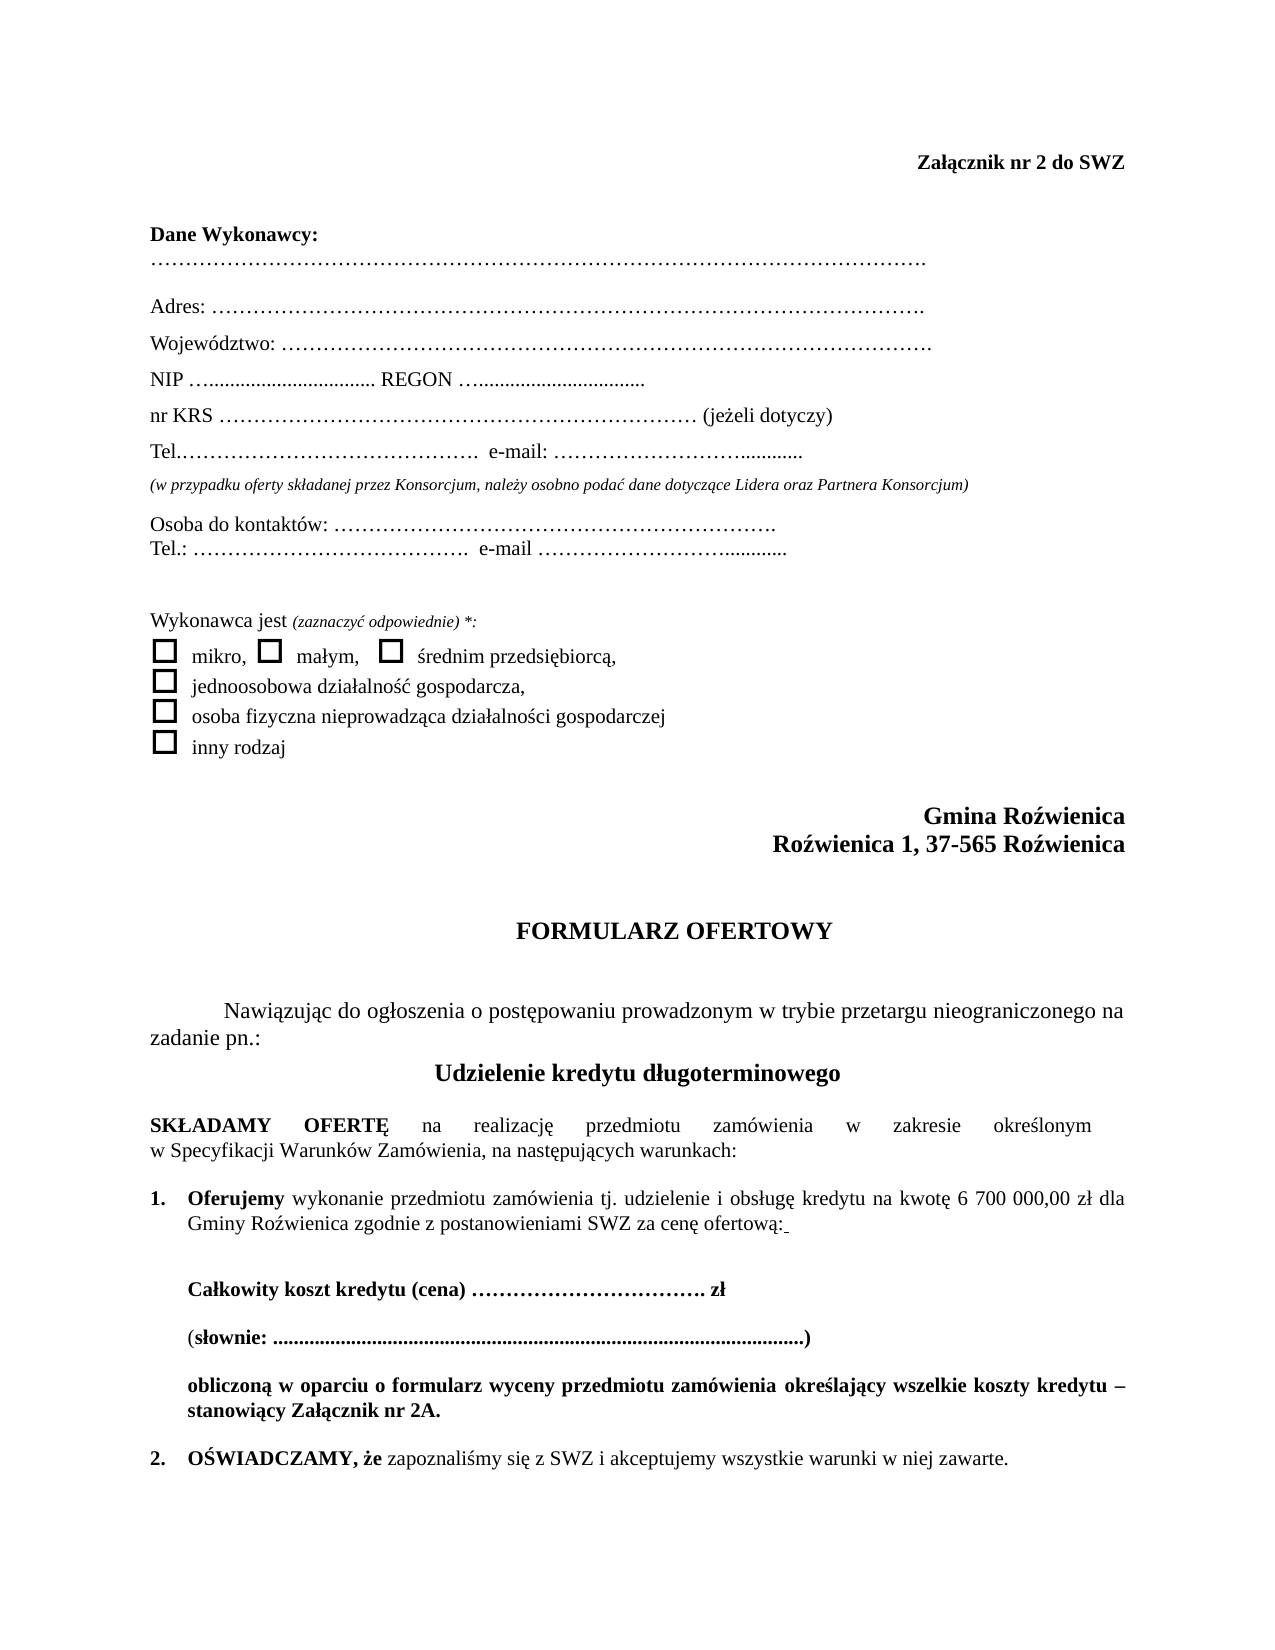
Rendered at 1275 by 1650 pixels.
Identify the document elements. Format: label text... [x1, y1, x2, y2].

text SKŁADAMY OFERTĘ na realizację przedmiotu zamówienia w zakresie określonym w Specyfikacji Warunków Zamówienia, na następujących warunkach: [150, 1113, 1125, 1162]
text (słownie: ......................................................................................................) [187, 1325, 1125, 1349]
text Województwo: …………………………………………………………………………………. [150, 330, 1122, 354]
text Załącznik nr 2 do SWZ [150, 150, 1125, 174]
text Gmina Roźwienica [150, 801, 1125, 829]
text Wykonawca jest (zaznaczyć odpowiednie) *: [150, 608, 1125, 632]
text inny rodzaj [150, 731, 1125, 761]
text jednoosobowa działalność gospodarcza, [150, 670, 1125, 701]
text Tel.: …………………………………. e-mail ………………………............ [150, 536, 1125, 560]
text mikro, małym, średnim przedsiębiorcą, [150, 632, 1125, 670]
text FORMULARZ OFERTOWY [150, 916, 1125, 944]
text Osoba do kontaktów: ………………………………………………………. [150, 512, 1125, 536]
text Udzielenie kredytu długoterminowego [150, 1058, 1125, 1087]
text Roźwienica 1, 37-565 Roźwienica [150, 829, 1125, 858]
text osoba fizyczna nieprowadząca działalności gospodarczej [150, 701, 1125, 731]
text Nawiązując do ogłoszenia o postępowaniu prowadzonym w trybie przetargu nieograniczonego na zadanie pn.: [150, 997, 1125, 1050]
list OŚWIADCZAMY, że zapoznaliśmy się z SWZ i akceptujemy wszystkie warunki w niej zawarte. [150, 1446, 1125, 1470]
text Tel.……………………………………. e-mail: ………………………............ [150, 438, 1125, 463]
text Adres: …………………………………………………………………………………………. [150, 294, 1122, 318]
text (w przypadku oferty składanej przez Konsorcjum, należy osobno podać dane dotyczące Lidera oraz Partnera Konsorcjum) [150, 474, 1125, 494]
text NIP …................................ REGON …................................ [150, 366, 1122, 391]
text obliczoną w oparciu o formularz wyceny przedmiotu zamówienia określający wszelkie koszty kredytu – stanowiący Załącznik nr 2A. [187, 1373, 1125, 1422]
text Całkowity koszt kredytu (cena) ……………………………. zł [187, 1277, 1125, 1301]
text nr KRS …………………………………………………………… (jeżeli dotyczy) [150, 402, 1122, 427]
text …………………………………………………………………………………………………. [150, 246, 1125, 270]
text Dane Wykonawcy: [150, 222, 1125, 246]
list Oferujemy wykonanie przedmiotu zamówienia tj. udzielenie i obsługę kredytu na kwotę 6 700 000,00 zł dla Gminy Roźwienica zgodnie z postanowieniami SWZ za cenę ofertową: [150, 1186, 1125, 1235]
